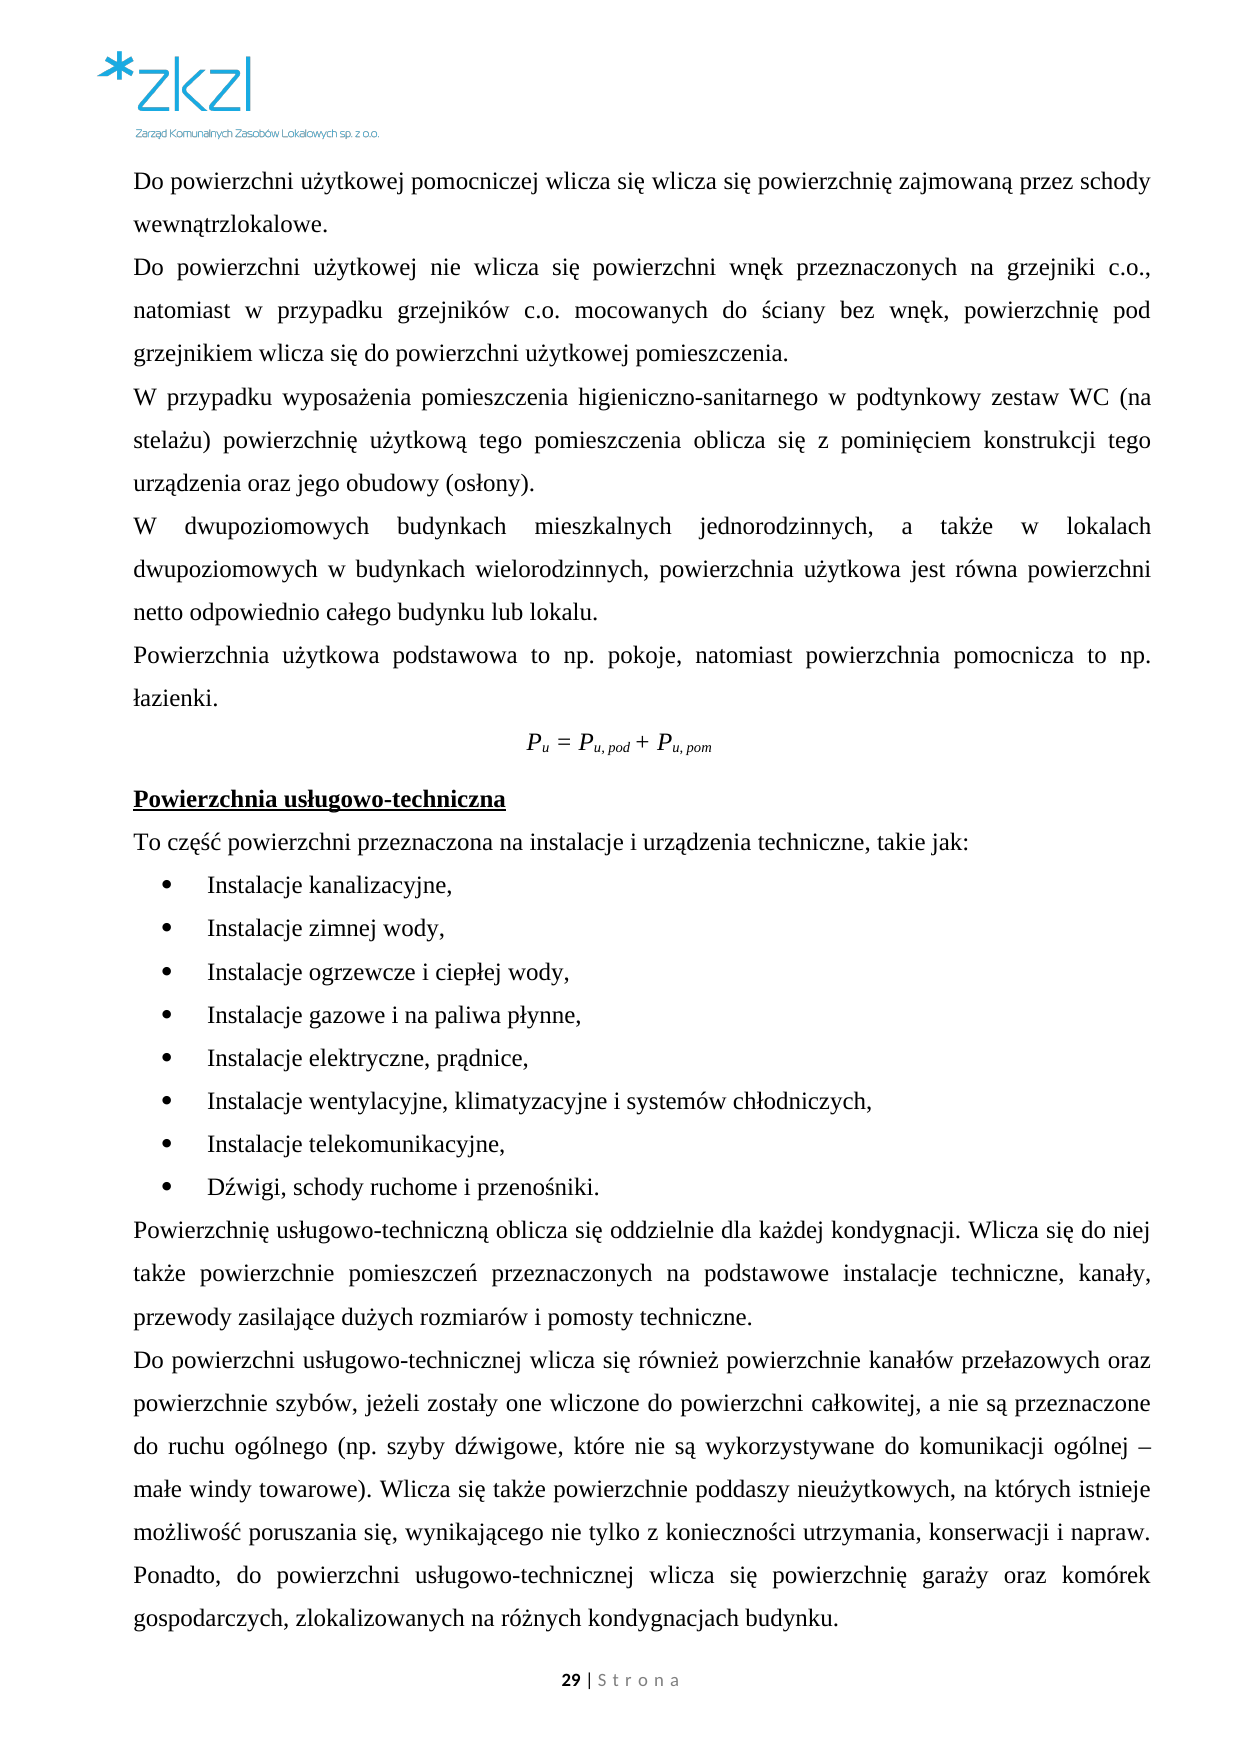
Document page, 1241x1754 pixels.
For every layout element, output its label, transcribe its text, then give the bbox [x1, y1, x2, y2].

list Instalacje gazowe i na paliwa płynne, [162, 1000, 1152, 1028]
text W przypadku wyposażenia pomieszczenia higieniczno-sanitarnego w podtynkowy zestaw WC (na stelażu) powierzchnię użytkową tego pomieszczenia oblicza się z pominięciem konstrukcji tego urządzenia oraz jego obudowy (osłony). [133, 382, 1152, 497]
text Do powierzchni użytkowej nie wlicza się powierzchni wnęk przeznaczonych na grzejniki c.o., natomiast w przypadku grzejników c.o. mocowanych do ściany bez wnęk, powierzchnię pod grzejnikiem wlicza się do powierzchni użytkowej pomieszczenia. [133, 252, 1152, 367]
text Powierzchnia usługowo-techniczna [133, 784, 1152, 813]
text Do powierzchni usługowo-technicznej wlicza się również powierzchnie kanałów przełazowych oraz powierzchnie szybów, jeżeli zostały one wliczone do powierzchni całkowitej, a nie są przeznaczone do ruchu ogólnego (np. szyby dźwigowe, które nie są wykorzystywane do komunikacji ogólnej – małe windy towarowe). Wlicza się także powierzchnie poddaszy nieużytkowych, na których istnieje możliwość poruszania się, wynikającego nie tylko z konieczności utrzymania, konserwacji i napraw. Ponadto, do powierzchni usługowo-technicznej wlicza się powierzchnię garaży oraz komórek gospodarczych, zlokalizowanych na różnych kondygnacjach budynku. [133, 1345, 1152, 1632]
list Instalacje telekomunikacyjne, [162, 1129, 1152, 1158]
text Do powierzchni użytkowej pomocniczej wlicza się wlicza się powierzchnię zajmowaną przez schody wewnątrzlokalowe. [133, 166, 1152, 238]
list Instalacje ogrzewcze i ciepłej wody, [162, 957, 1152, 985]
text Powierzchnia użytkowa podstawowa to np. pokoje, natomiast powierzchnia pomocnicza to np. łazienki. [133, 640, 1152, 712]
text W dwupoziomowych budynkach mieszkalnych jednorodzinnych, a także w lokalach dwupoziomowych w budynkach wielorodzinnych, powierzchnia użytkowa jest równa powierzchni netto odpowiednio całego budynku lub lokalu. [133, 511, 1152, 626]
text Powierzchnię usługowo-techniczną oblicza się oddzielnie dla każdej kondygnacji. Wlicza się do niej także powierzchnie pomieszczeń przeznaczonych na podstawowe instalacje techniczne, kanały, przewody zasilające dużych rozmiarów i pomosty techniczne. [133, 1215, 1152, 1330]
list Instalacje zimnej wody, [162, 913, 1152, 942]
list Instalacje wentylacyjne, klimatyzacyjne i systemów chłodniczych, [162, 1086, 1152, 1115]
picture [88, 29, 387, 166]
text To część powierzchni przeznaczona na instalacje i urządzenia techniczne, takie jak: [133, 827, 1152, 856]
list Instalacje elektryczne, prądnice, [162, 1043, 1152, 1072]
list Instalacje kanalizacyjne, [162, 870, 1152, 899]
text Pu = Pu, pod + Pu, pom [89, 727, 1152, 755]
list Dźwigi, schody ruchome i przenośniki. [162, 1172, 1152, 1201]
